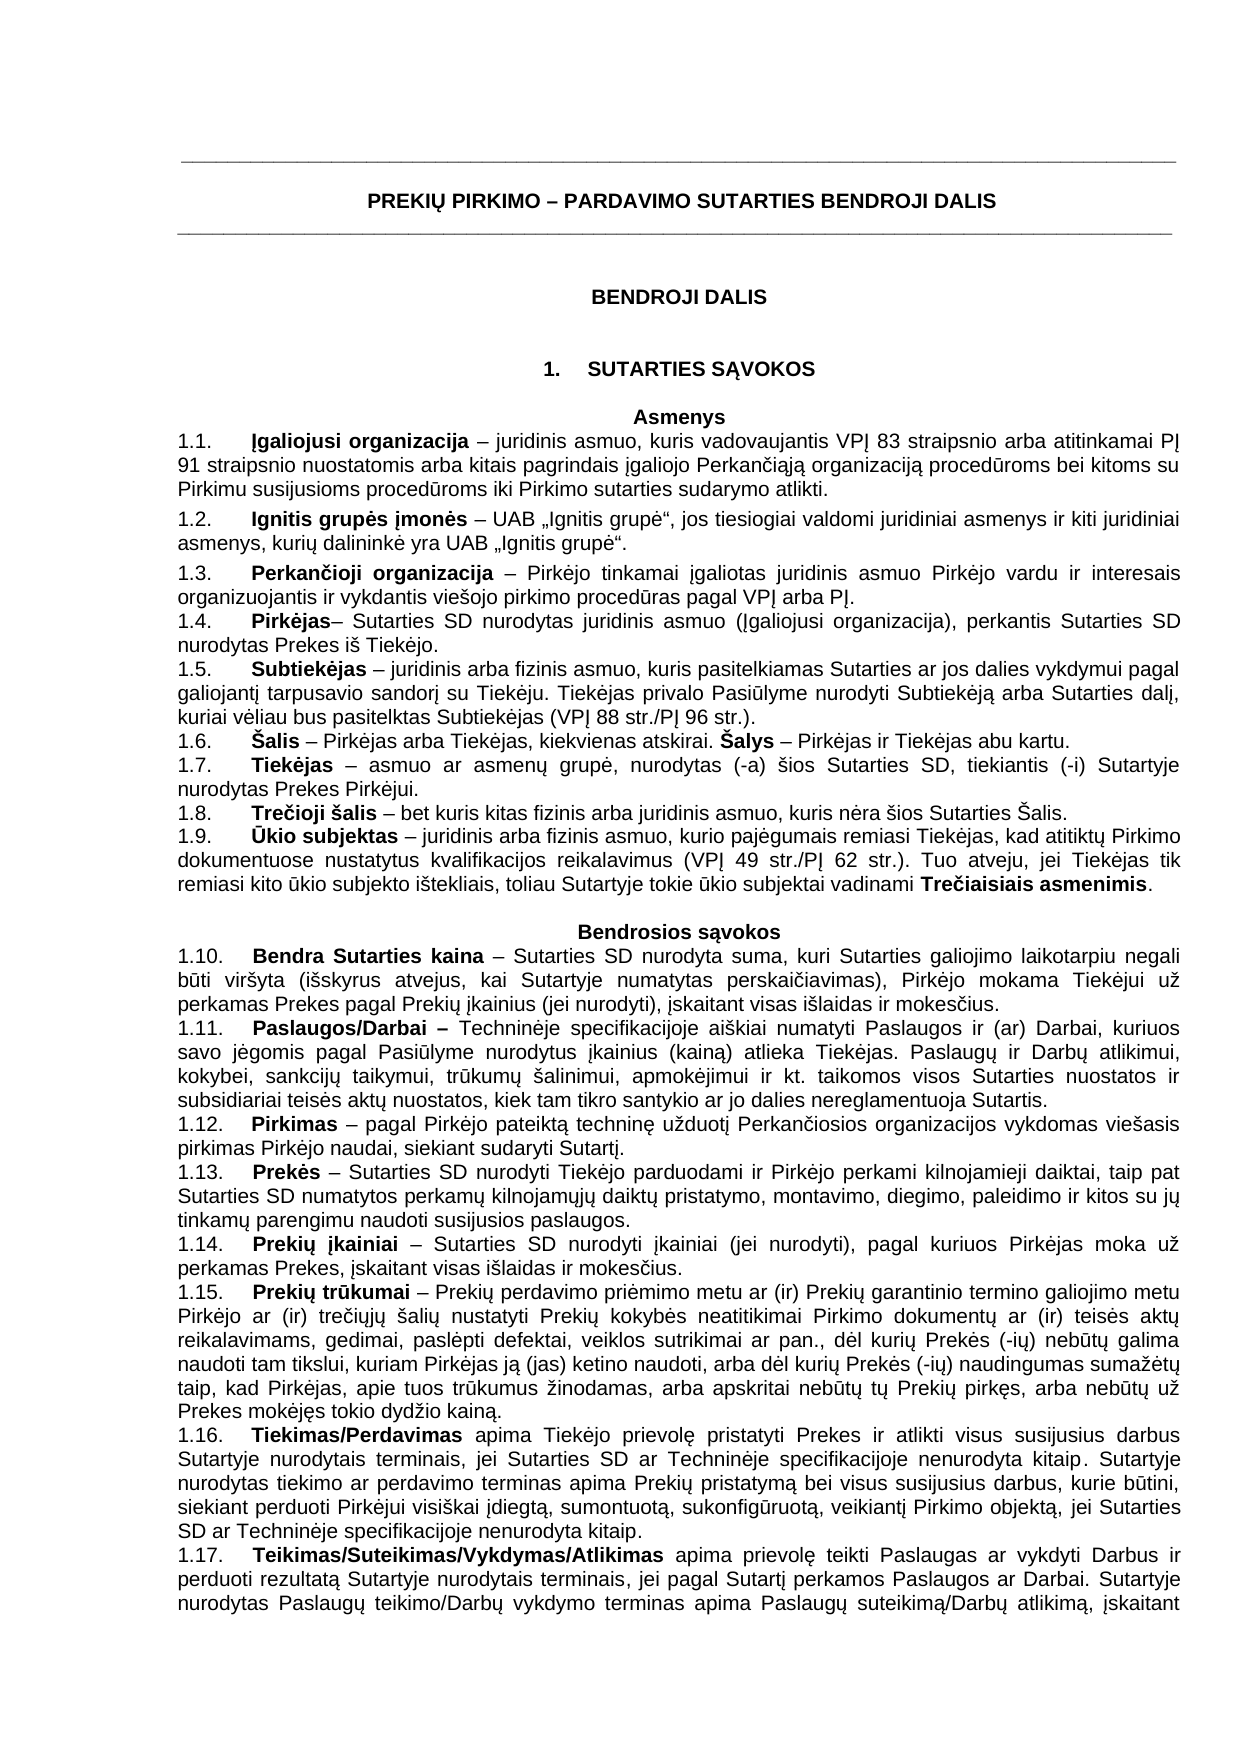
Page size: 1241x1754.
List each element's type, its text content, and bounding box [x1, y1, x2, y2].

list Įgaliojusi organizacija – juridinis asmuo, kuris vadovaujantis VPĮ 83 straipsnio arba atitinkamai PĮ 91 straipsnio nuostatomis arba kitais pagrindais įgaliojo Perkančiąją organizaciją procedūroms bei kitoms su Pirkimu susijusioms procedūroms iki Pirkimo sutarties sudarymo atlikti. [177, 428, 1181, 500]
list Ignitis grupės įmonės – UAB „Ignitis grupė“, jos tiesiogiai valdomi juridiniai asmenys ir kiti juridiniai asmenys, kurių dalininkė yra UAB „Ignitis grupė“. [177, 507, 1181, 554]
list Prekių trūkumai – Prekių perdavimo priėmimo metu ar (ir) Prekių garantinio termino galiojimo metu Pirkėjo ar (ir) trečiųjų šalių nustatyti Prekių kokybės neatitikimai Pirkimo dokumentų ar (ir) teisės aktų reikalavimams, gedimai, paslėpti defektai, veiklos sutrikimai ar pan., dėl kurių Prekės (-ių) nebūtų galima naudoti tam tikslui, kuriam Pirkėjas ją (jas) ketino naudoti, arba dėl kurių Prekės (-ių) naudingumas sumažėtų taip, kad Pirkėjas, apie tuos trūkumus žinodamas, arba apskritai nebūtų tų Prekių pirkęs, arba nebūtų už Prekes mokėjęs tokio dydžio kainą. [177, 1279, 1181, 1423]
text ______________________________________________________________________________________ [177, 213, 1181, 237]
list Paslaugos/Darbai – Techninėje specifikacijoje aiškiai numatyti Paslaugos ir (ar) Darbai, kuriuos savo jėgomis pagal Pasiūlyme nurodytus įkainius (kainą) atlieka Tiekėjas. Paslaugų ir Darbų atlikimui, kokybei, sankcijų taikymui, trūkumų šalinimui, apmokėjimui ir kt. taikomos visos Sutarties nuostatos ir subsidiariai teisės aktų nuostatos, kiek tam tikro santykio ar jo dalies nereglamentuoja Sutartis. [177, 1016, 1181, 1112]
list Trečioji šalis – bet kuris kitas fizinis arba juridinis asmuo, kuris nėra šios Sutarties Šalis. [177, 800, 1181, 824]
list Bendra Sutarties kaina – Sutarties SD nurodyta suma, kuri Sutarties galiojimo laikotarpiu negali būti viršyta (išskyrus atvejus, kai Sutartyje numatytas perskaičiavimas), Pirkėjo mokama Tiekėjui už perkamas Prekes pagal Prekių įkainius (jei nurodyti), įskaitant visas išlaidas ir mokesčius. [177, 944, 1181, 1016]
text ______________________________________________________________________________________ [177, 141, 1181, 165]
list Tiekėjas – asmuo ar asmenų grupė, nurodytas (-a) šios Sutarties SD, tiekiantis (-i) Sutartyje nurodytas Prekes Pirkėjui. [177, 752, 1181, 800]
list Prekių įkainiai – Sutarties SD nurodyti įkainiai (jei nurodyti), pagal kuriuos Pirkėjas moka už perkamas Prekes, įskaitant visas išlaidas ir mokesčius. [177, 1232, 1181, 1279]
list Perkančioji organizacija – Pirkėjo tinkamai įgaliotas juridinis asmuo Pirkėjo vardu ir interesais organizuojantis ir vykdantis viešojo pirkimo procedūras pagal VPĮ arba PĮ. [177, 561, 1181, 609]
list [177, 1543, 1181, 1615]
list Subtiekėjas – juridinis arba fizinis asmuo, kuris pasitelkiamas Sutarties ar jos dalies vykdymui pagal galiojantį tarpusavio sandorį su Tiekėju. Tiekėjas privalo Pasiūlyme nurodyti Subtiekėją arba Sutarties dalį, kuriai vėliau bus pasitelktas Subtiekėjas (VPĮ 88 str./PĮ 96 str.). [177, 657, 1181, 728]
list SUTARTIES SĄVOKOS [177, 357, 1181, 381]
list Prekės – Sutarties SD nurodyti Tiekėjo parduodami ir Pirkėjo perkami kilnojamieji daiktai, taip pat Sutarties SD numatytos perkamų kilnojamųjų daiktų pristatymo, montavimo, diegimo, paleidimo ir kitos su jų tinkamų parengimu naudoti susijusios paslaugos. [177, 1160, 1181, 1232]
text Asmenys [177, 404, 1181, 428]
list Pirkėjas– Sutarties SD nurodytas juridinis asmuo (Įgaliojusi organizacija), perkantis Sutarties SD nurodytas Prekes iš Tiekėjo. [177, 609, 1181, 657]
text BENDROJI DALIS [177, 285, 1181, 309]
list Šalis – Pirkėjas arba Tiekėjas, kiekvienas atskirai. Šalys – Pirkėjas ir Tiekėjas abu kartu. [177, 728, 1181, 752]
text Bendrosios sąvokos [177, 920, 1181, 944]
list Pirkimas – pagal Pirkėjo pateiktą techninę užduotį Perkančiosios organizacijos vykdomas viešasis pirkimas Pirkėjo naudai, siekiant sudaryti Sutartį. [177, 1112, 1181, 1160]
list Ūkio subjektas – juridinis arba fizinis asmuo, kurio pajėgumais remiasi Tiekėjas, kad atitiktų Pirkimo dokumentuose nustatytus kvalifikacijos reikalavimus (VPĮ 49 str./PĮ 62 str.). Tuo atveju, jei Tiekėjas tik remiasi kito ūkio subjekto ištekliais, toliau Sutartyje tokie ūkio subjektai vadinami Trečiaisiais asmenimis. [177, 824, 1181, 896]
text PREKIŲ PIRKIMO – PARDAVIMO SUTARTIES BENDROJI DALIS [177, 189, 1181, 213]
list Tiekimas/Perdavimas apima Tiekėjo prievolę pristatyti Prekes ir atlikti visus susijusius darbus Sutartyje nurodytais terminais, jei Sutarties SD ar Techninėje specifikacijoje nenurodyta kitaip. Sutartyje nurodytas tiekimo ar perdavimo terminas apima Prekių pristatymą bei visus susijusius darbus, kurie būtini, siekiant perduoti Pirkėjui visiškai įdiegtą, sumontuotą, sukonfigūruotą, veikiantį Pirkimo objektą, jei Sutarties SD ar Techninėje specifikacijoje nenurodyta kitaip. [177, 1423, 1181, 1543]
